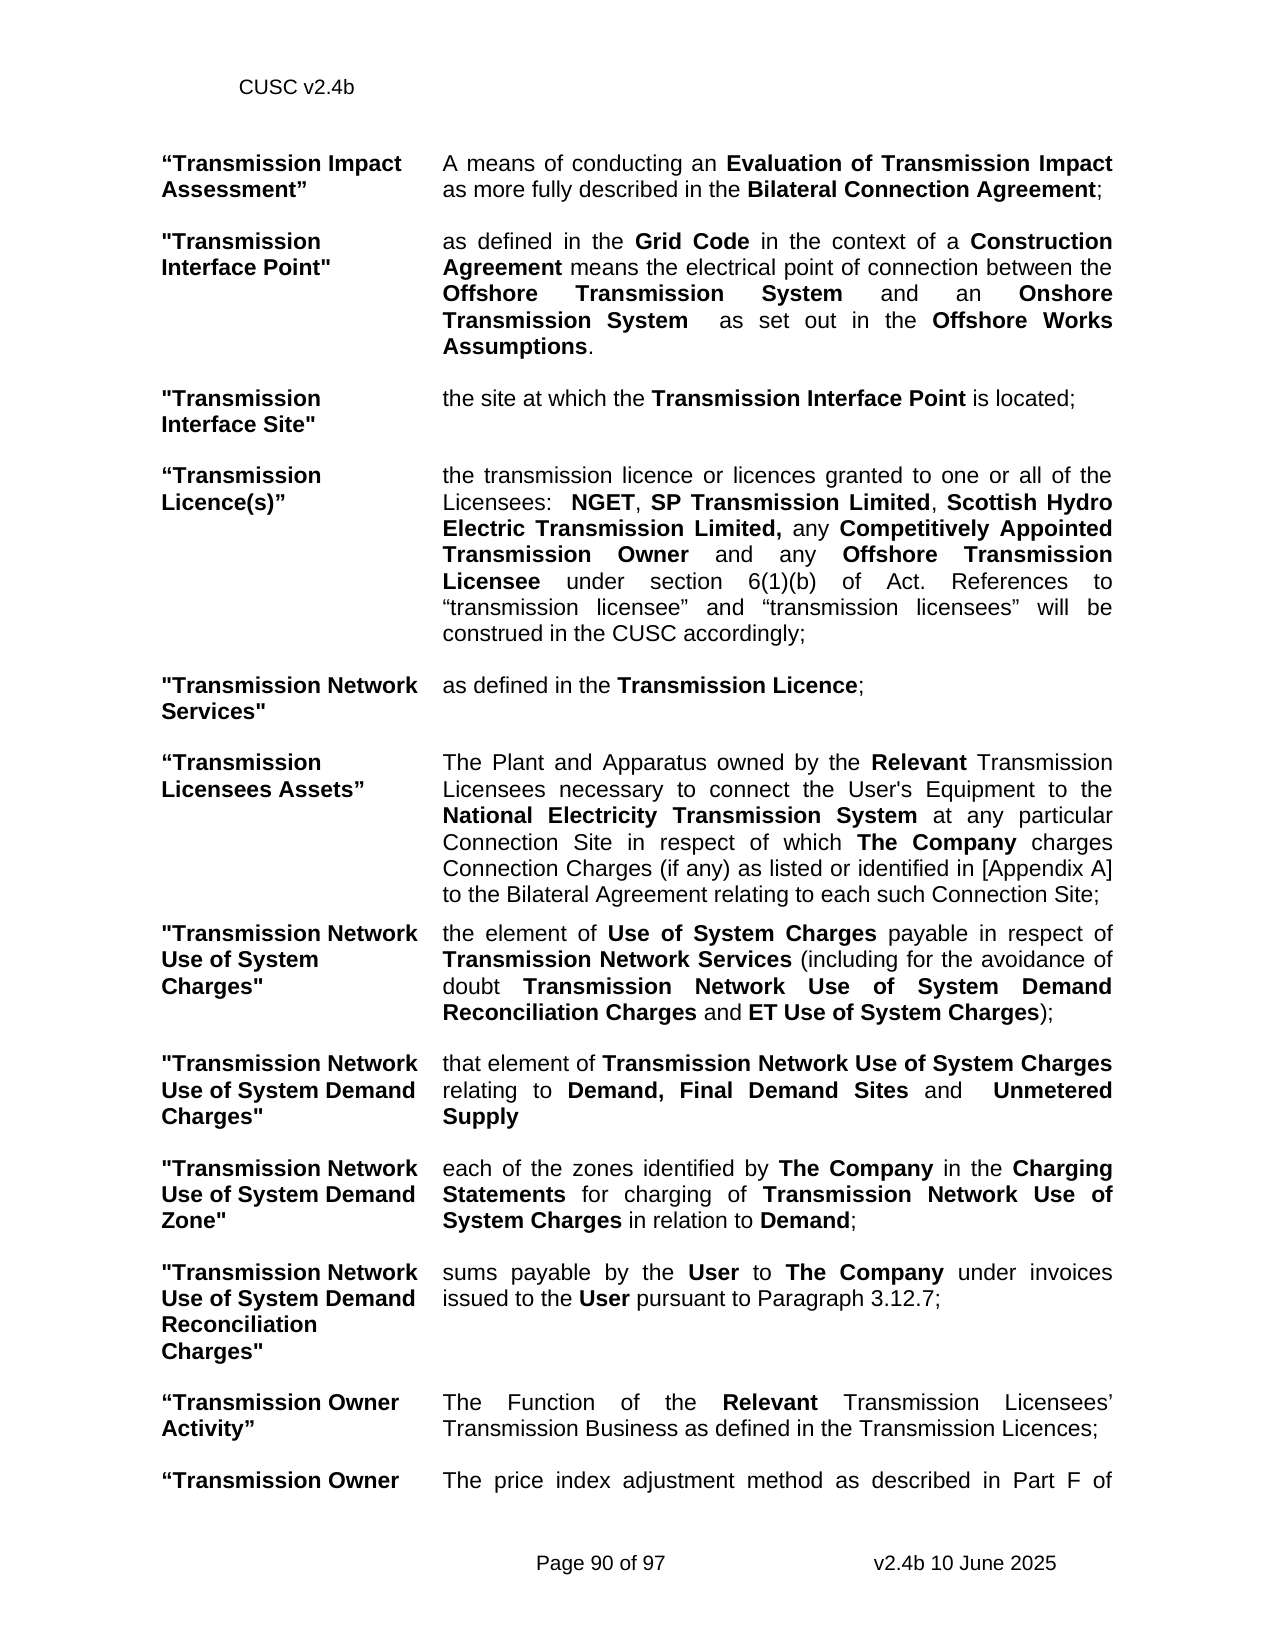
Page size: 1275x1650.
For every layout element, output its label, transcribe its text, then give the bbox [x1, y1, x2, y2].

table_cell as defined in the Transmission Licence; [431, 672, 1124, 749]
table_cell that element of Transmission Network Use of System Charges relating to Demand, Final Demand Sites and Unmetered Supply [431, 1050, 1124, 1154]
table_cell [431, 1467, 1124, 1493]
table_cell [150, 1467, 431, 1493]
table_cell the element of Use of System Charges payable in respect of Transmission Network Services (including for the avoidance of doubt Transmission Network Use of System Demand Reconciliation Charges and ET Use of System Charges); [431, 920, 1124, 1050]
table_cell "Transmission Network Use of System Demand Zone" [150, 1155, 431, 1258]
table_cell The Function of the Relevant Transmission Licensees’ Transmission Business as defined in the Transmission Licences; [431, 1389, 1124, 1467]
table_cell “Transmission Impact Assessment” [150, 150, 431, 228]
table_cell the site at which the Transmission Interface Point is located; [431, 385, 1124, 462]
table_cell "Transmission Interface Point" [150, 228, 431, 384]
table_cell "Transmission Interface Site" [150, 385, 431, 462]
table_cell “Transmission Licence(s)” [150, 462, 431, 672]
table_cell “Transmission Owner Activity” [150, 1389, 431, 1467]
table_cell “Transmission Licensees Assets” [150, 749, 431, 920]
table_cell The Plant and Apparatus owned by the Relevant Transmission Licensees necessary to connect the User's Equipment to the National Electricity Transmission System at any particular Connection Site in respect of which The Company charges Connection Charges (if any) as listed or identified in [Appendix A] to the Bilateral Agreement relating to each such Connection Site; [431, 749, 1124, 920]
table_cell sums payable by the User to The Company under invoices issued to the User pursuant to Paragraph 3.12.7; [431, 1259, 1124, 1389]
table_cell "Transmission Network Use of System Charges" [150, 920, 431, 1050]
table_cell "Transmission Network Services" [150, 672, 431, 749]
table_cell each of the zones identified by The Company in the Charging Statements for charging of Transmission Network Use of System Charges in relation to Demand; [431, 1155, 1124, 1258]
table_cell "Transmission Network Use of System Demand Charges" [150, 1050, 431, 1154]
table_cell A means of conducting an Evaluation of Transmission Impact as more fully described in the Bilateral Connection Agreement; [431, 150, 1124, 228]
table_cell the transmission licence or licences granted to one or all of the Licensees: NGET, SP Transmission Limited, Scottish Hydro Electric Transmission Limited, any Competitively Appointed Transmission Owner and any Offshore Transmission Licensee under section 6(1)(b) of Act. References to “transmission licensee” and “transmission licensees” will be construed in the CUSC accordingly; [431, 462, 1124, 672]
table_cell "Transmission Network Use of System Demand Reconciliation Charges" [150, 1259, 431, 1389]
table_cell as defined in the Grid Code in the context of a Construction Agreement means the electrical point of connection between the Offshore Transmission System and an Onshore Transmission System as set out in the Offshore Works Assumptions. [431, 228, 1124, 384]
